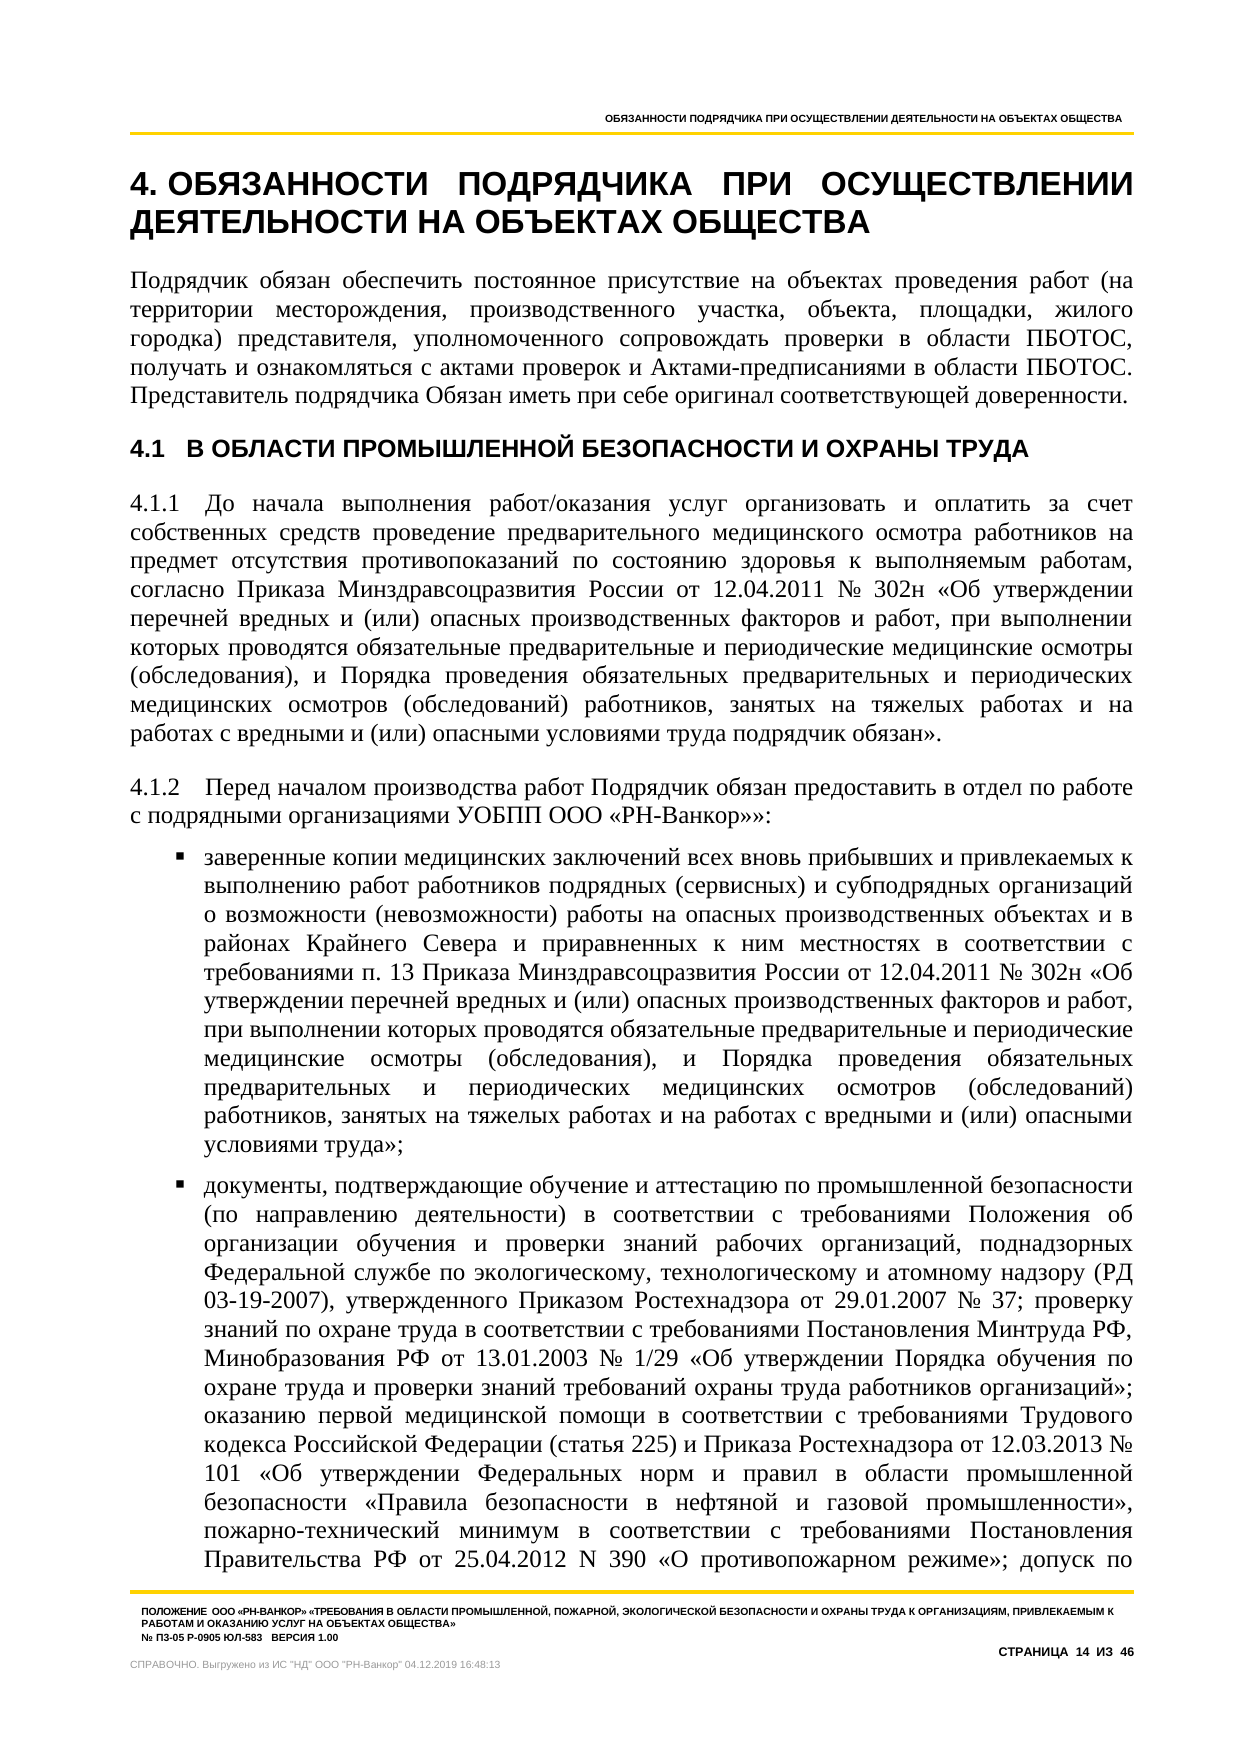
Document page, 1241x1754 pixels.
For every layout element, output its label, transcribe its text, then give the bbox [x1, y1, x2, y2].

list в ОБЛАСТИ Промышленной безопасности и охраны труда [130, 434, 1134, 463]
list Перед началом производства работ Подрядчик обязан предоставить в отдел по работе с подрядными организациями УОБПП ООО «РН-Ванкор»»: [130, 772, 1134, 829]
subtitle 4. ОБЯЗАННОСТИ ПОДРЯДЧИКА При осуществлении деятельности на объектах ОБЩЕСТВА [130, 164, 1134, 241]
list заверенные копии медицинских заключений всех вновь прибывших и привлекаемых к выполнению работ работников подрядных (сервисных) и субподрядных организаций о возможности (невозможности) работы на опасных производственных объектах и в районах Крайнего Севера и приравненных к ним местностях в соответствии с требованиями п. 13 Приказа Минздравсоцразвития России от 12.04.2011 № 302н «Об утверждении перечней вредных и (или) опасных производственных факторов и работ, при выполнении которых проводятся обязательные предварительные и периодические медицинские осмотры (обследования), и Порядка проведения обязательных предварительных и периодических медицинских осмотров (обследований) работников, занятых на тяжелых работах и на работах с вредными и (или) опасными условиями труда»; [174, 842, 1134, 1158]
list До начала выполнения работ/оказания услуг организовать и оплатить за счет собственных средств проведение предварительного медицинского осмотра работников на предмет отсутствия противопоказаний по состоянию здоровья к выполняемым работам, согласно Приказа Минздравсоцразвития России от 12.04.2011 № 302н «Об утверждении перечней вредных и (или) опасных производственных факторов и работ, при выполнении которых проводятся обязательные предварительные и периодические медицинские осмотры (обследования), и Порядка проведения обязательных предварительных и периодических медицинских осмотров (обследований) работников, занятых на тяжелых работах и на работах с вредными и (или) опасными условиями труда подрядчик обязан». [130, 488, 1134, 747]
text Подрядчик обязан обеспечить постоянное присутствие на объектах проведения работ (на территории месторождения, производственного участка, объекта, площадки, жилого городка) представителя, уполномоченного сопровождать проверки в области ПБОТОС, получать и ознакомляться с актами проверок и Актами-предписаниями в области ПБОТОС. Представитель подрядчика Обязан иметь при себе оригинал соответствующей доверенности. [130, 266, 1134, 409]
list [174, 1171, 1134, 1573]
